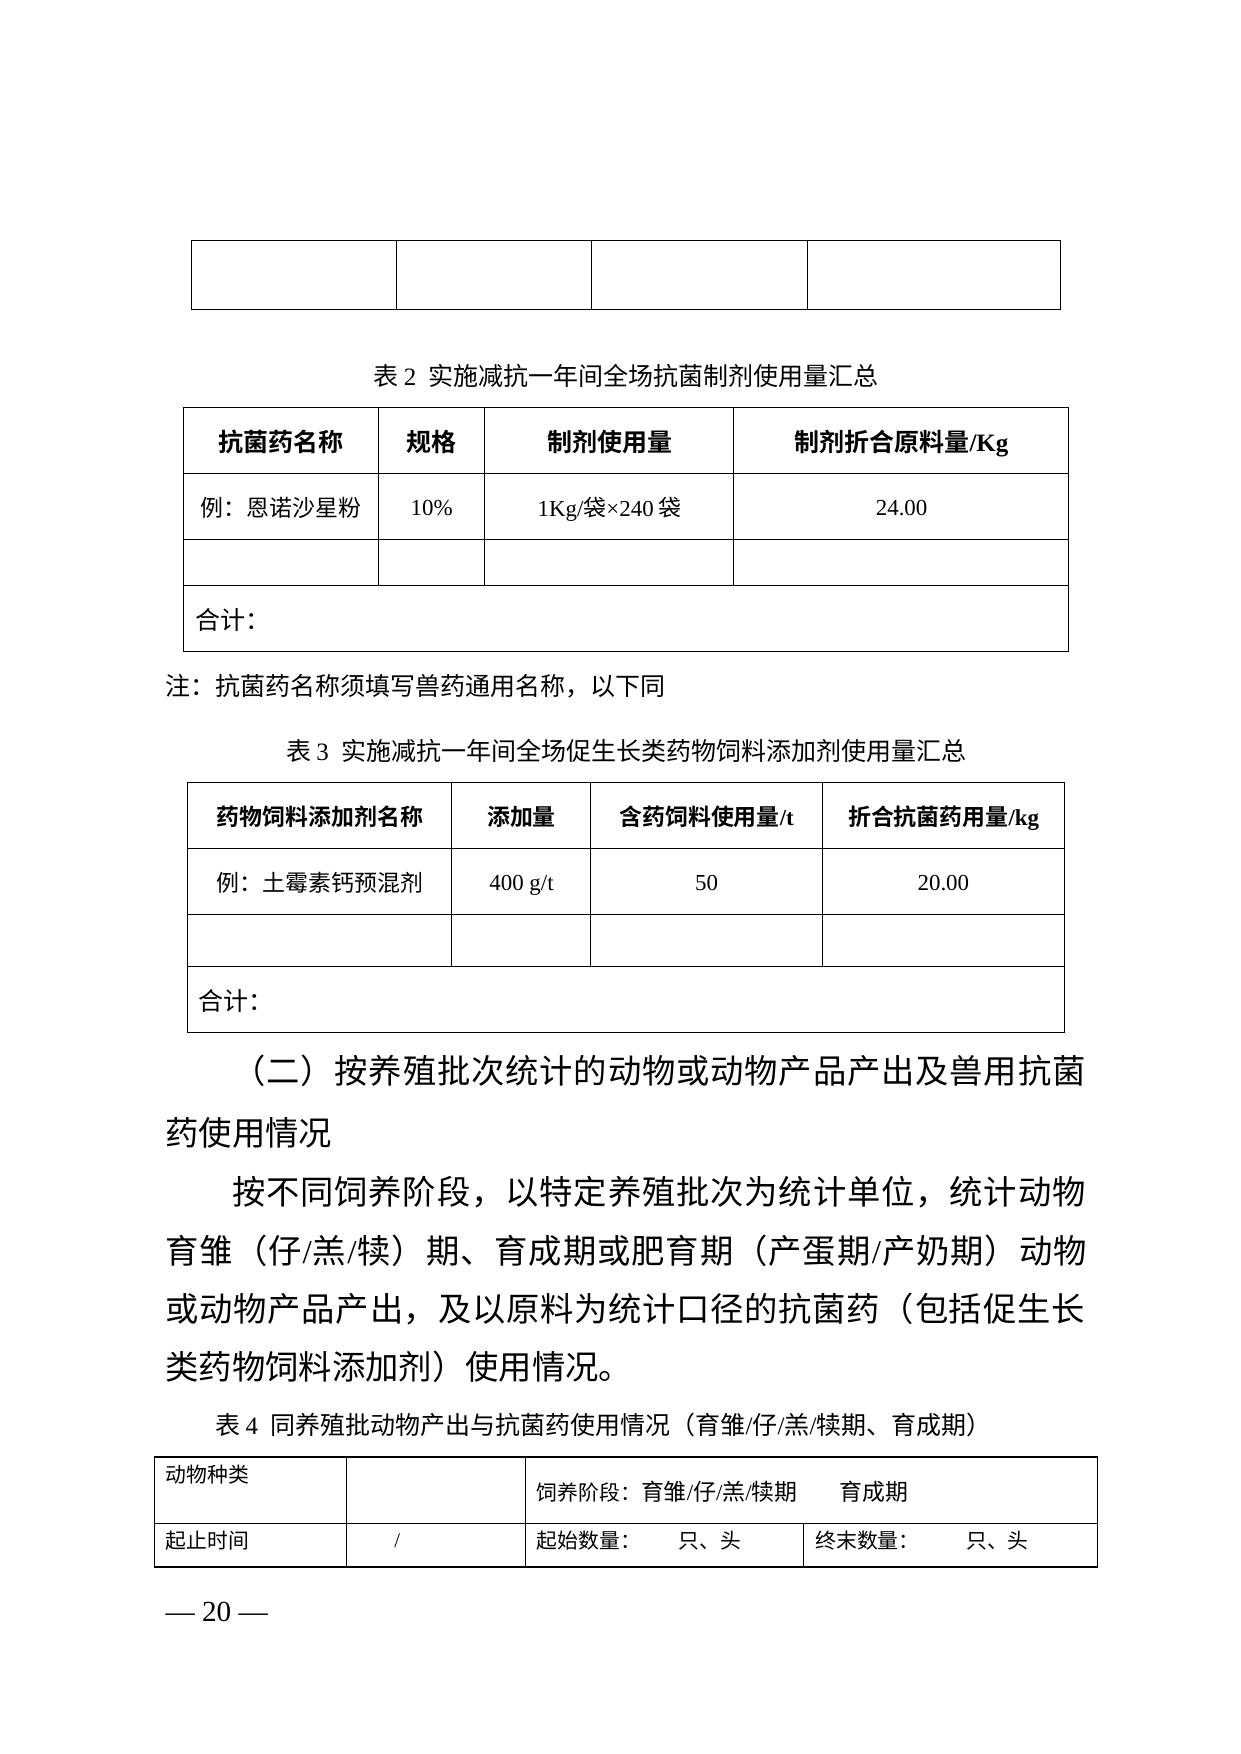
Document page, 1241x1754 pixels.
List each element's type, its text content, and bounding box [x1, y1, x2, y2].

table_cell [192, 241, 396, 309]
table_cell 起始数量： 只、头 [526, 1524, 803, 1566]
table_cell [188, 915, 451, 966]
table_cell [397, 241, 591, 309]
table_header 饲养阶段：育雏/仔/羔/犊期 育成期 [526, 1458, 1097, 1522]
text （二）按养殖批次统计的动物或动物产品产出及兽用抗菌药使用情况 [165, 1033, 1087, 1158]
table_cell 合计： [184, 586, 1068, 651]
table_header 制剂使用量 [485, 408, 733, 473]
table_cell 400 g/t [452, 849, 590, 914]
text 表3 实施减抗一年间全场促生长类药物饲料添加剂使用量汇总 [165, 717, 1087, 782]
text 表4 同养殖批动物产出与抗菌药使用情况（育雏/仔/羔/犊期、育成期） [165, 1391, 1087, 1456]
table_header 折合抗菌药用量/kg [823, 783, 1064, 848]
table_header [347, 1458, 525, 1522]
table_cell 起止时间 [155, 1524, 346, 1566]
table_cell 终末数量： 只、头 [804, 1524, 1097, 1566]
table_cell [808, 241, 1060, 309]
table_cell 10% [379, 474, 484, 539]
table_header 添加量 [452, 783, 590, 848]
table_header 动物种类 [155, 1458, 346, 1522]
table_header 药物饲料添加剂名称 [188, 783, 451, 848]
table_cell 50 [591, 849, 822, 914]
table_cell [485, 540, 733, 585]
table_cell [823, 915, 1064, 966]
table_header 规格 [379, 408, 484, 473]
table_cell 合计： [188, 967, 1064, 1032]
table_cell [734, 540, 1068, 585]
table_header 含药饲料使用量/t [591, 783, 822, 848]
text 注：抗菌药名称须填写兽药通用名称，以下同 [165, 652, 1087, 717]
table_cell 24.00 [734, 474, 1068, 539]
table_cell [452, 915, 590, 966]
table_cell 例：恩诺沙星粉 [184, 474, 378, 539]
table_header 抗菌药名称 [184, 408, 378, 473]
table_cell [592, 241, 807, 309]
text 表2 实施减抗一年间全场抗菌制剂使用量汇总 [165, 342, 1087, 407]
table_cell 20.00 [823, 849, 1064, 914]
table_cell [591, 915, 822, 966]
table_cell / [347, 1524, 525, 1566]
text 按不同饲养阶段，以特定养殖批次为统计单位，统计动物育雏（仔/羔/犊）期、育成期或肥育期（产蛋期/产奶期）动物或动物产品产出，及以原料为统计口径的抗菌药（包括促生长类药物饲料添加剂）使用情况。 [165, 1158, 1087, 1391]
table_header 制剂折合原料量/Kg [734, 408, 1068, 473]
table_cell [379, 540, 484, 585]
table_cell 例：土霉素钙预混剂 [188, 849, 451, 914]
table_cell [184, 540, 378, 585]
table_cell 1Kg/袋×240袋 [485, 474, 733, 539]
